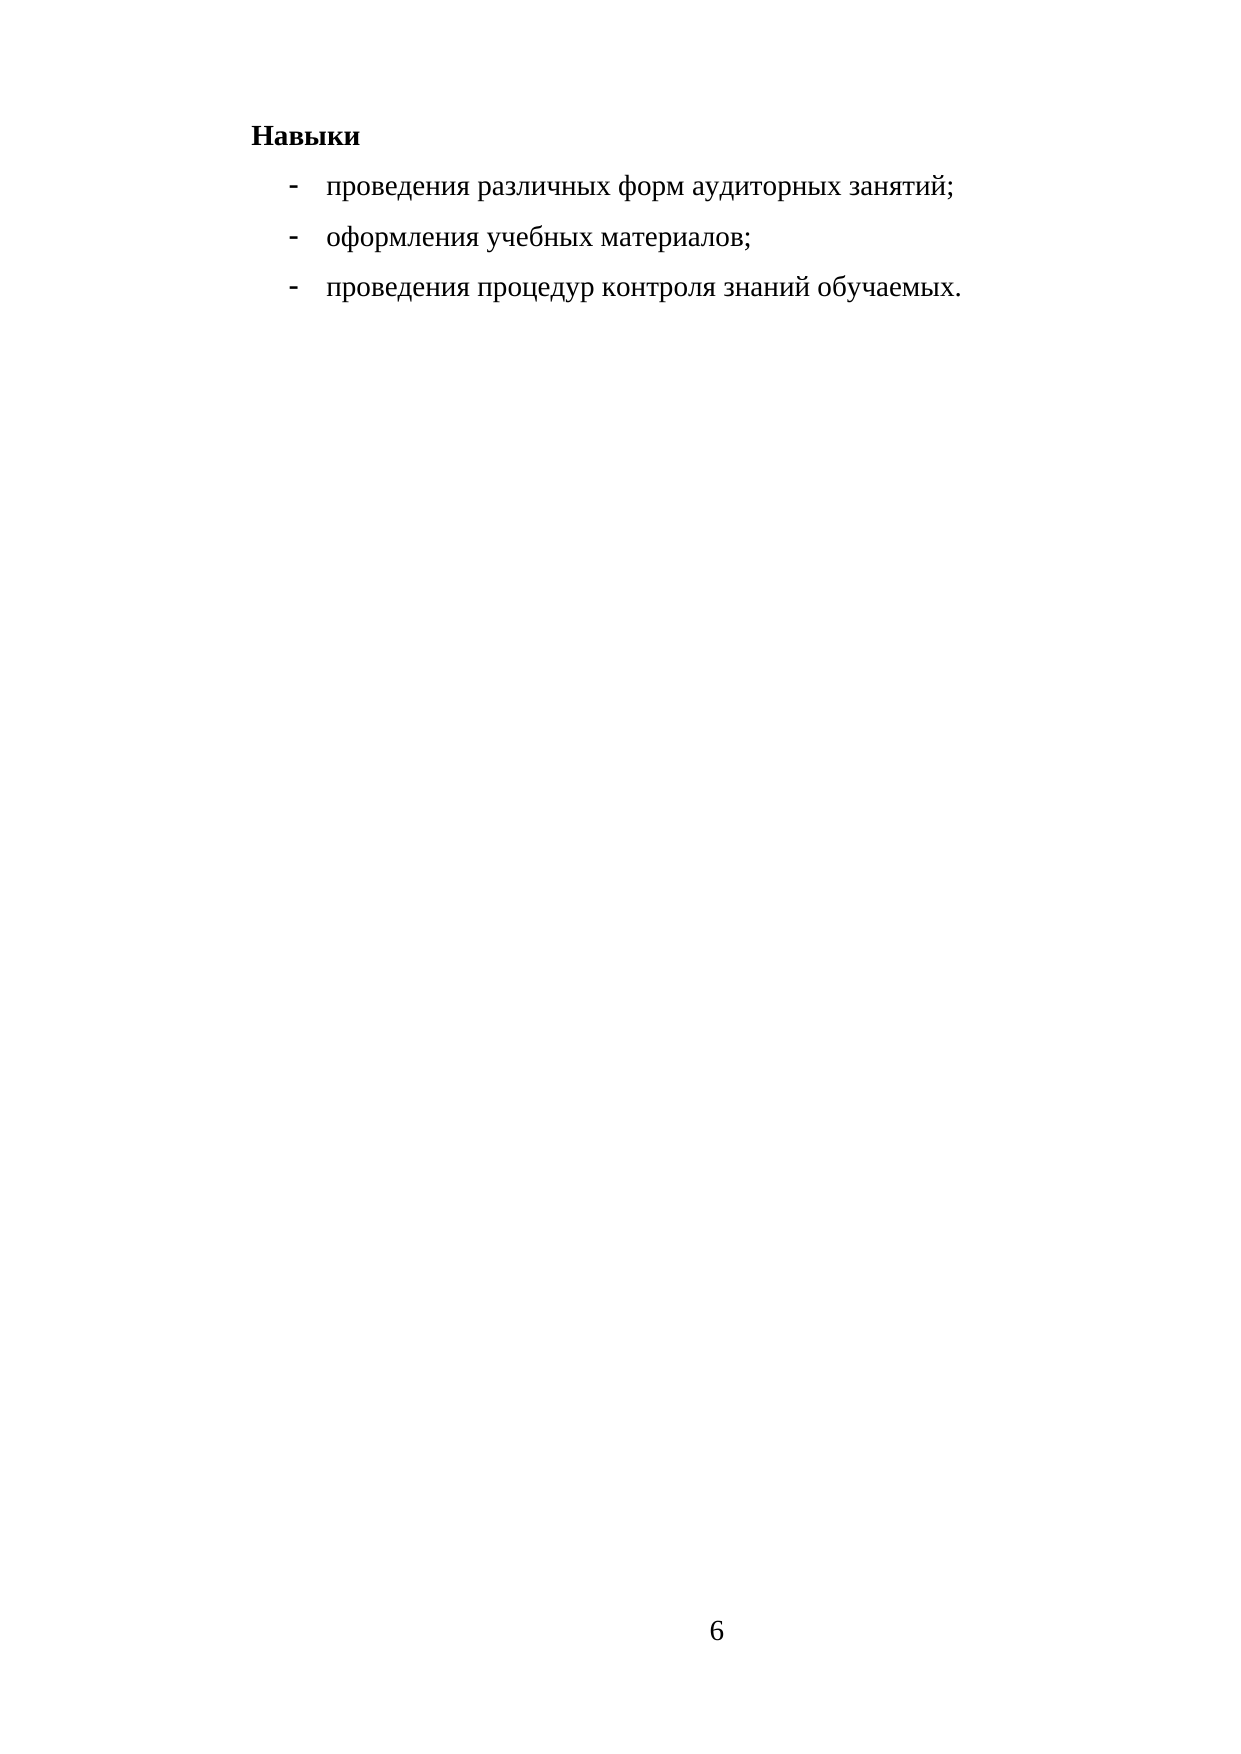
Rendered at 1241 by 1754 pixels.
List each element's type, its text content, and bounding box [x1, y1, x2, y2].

list оформления учебных материалов; [288, 219, 1181, 252]
list проведения процедур контроля знаний обучаемых. [288, 269, 1181, 303]
list проведения различных форм аудиторных занятий; [288, 168, 1181, 202]
text Навыки [177, 118, 1181, 152]
